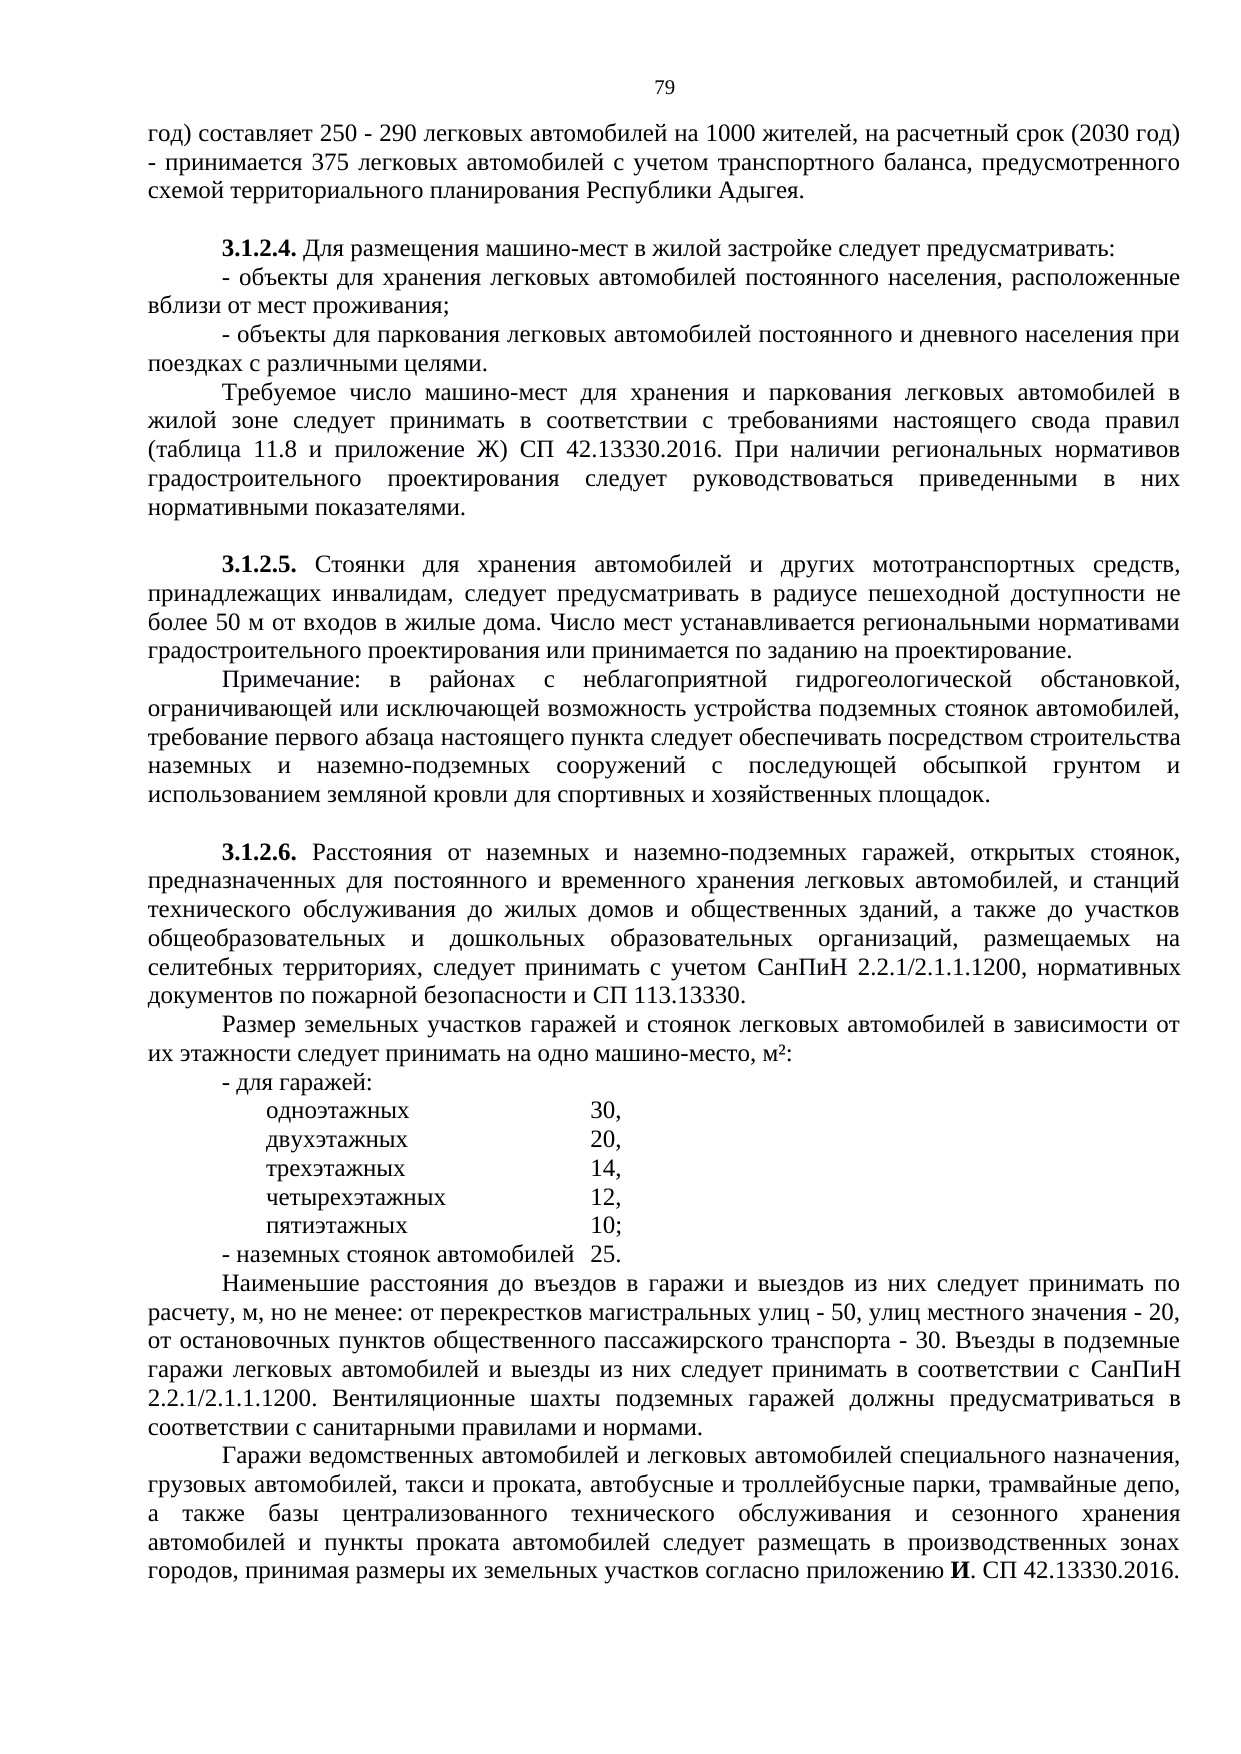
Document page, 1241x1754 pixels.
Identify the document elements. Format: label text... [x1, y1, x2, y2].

text трехэтажных 14, [148, 1153, 1181, 1182]
text 3.1.2.5. Стоянки для хранения автомобилей и других мототранспортных средств, принадлежащих инвалидам, следует предусматривать в радиусе пешеходной доступности не более 50 м от входов в жилые дома. Число мест устанавливается региональными нормативами градостроительного проектирования или принимается по заданию на проектирование. [148, 549, 1181, 664]
text Наименьшие расстояния до въездов в гаражи и выездов из них следует принимать по расчету, м, но не менее: от перекрестков магистральных улиц - 50, улиц местного значения - 20, от остановочных пунктов общественного пассажирского транспорта - 30. Въезды в подземные гаражи легковых автомобилей и выезды из них следует принимать в соответствии с СанПиН 2.2.1/2.1.1.1200. Вентиляционные шахты подземных гаражей должны предусматриваться в соответствии с санитарными правилами и нормами. [148, 1268, 1181, 1441]
text Примечание: в районах с неблагоприятной гидрогеологической обстановкой, ограничивающей или исключающей возможность устройства подземных стоянок автомобилей, требование первого абзаца настоящего пункта следует обеспечивать посредством строительства наземных и наземно-подземных сооружений с последующей обсыпкой грунтом и использованием земляной кровли для спортивных и хозяйственных площадок. [148, 664, 1181, 808]
text Размер земельных участков гаражей и стоянок легковых автомобилей в зависимости от их этажности следует принимать на одно машино-место, м²: [148, 1009, 1181, 1067]
text Гаражи ведомственных автомобилей и легковых автомобилей специального назначения, грузовых автомобилей, такси и проката, автобусные и троллейбусные парки, трамвайные депо, а также базы централизованного технического обслуживания и сезонного хранения автомобилей и пункты проката автомобилей следует размещать в производственных зонах городов, принимая размеры их земельных участков согласно приложению И. СП 42.13330.2016. [148, 1441, 1181, 1584]
text 3.1.2.4. Для размещения машино-мест в жилой застройке следует предусматривать: [148, 233, 1181, 262]
text пятиэтажных 10; [148, 1211, 1181, 1239]
text 3.1.2.6. Расстояния от наземных и наземно-подземных гаражей, открытых стоянок, предназначенных для постоянного и временного хранения легковых автомобилей, и станций технического обслуживания до жилых домов и общественных зданий, а также до участков общеобразовательных и дошкольных образовательных организаций, размещаемых на селитебных территориях, следует принимать с учетом СанПиН 2.2.1/2.1.1.1200, нормативных документов по пожарной безопасности и СП 113.13330. [148, 837, 1181, 1009]
text - объекты для хранения легковых автомобилей постоянного населения, расположенные вблизи от мест проживания; [148, 262, 1181, 319]
text Требуемое число машино-мест для хранения и паркования легковых автомобилей в жилой зоне следует принимать в соответствии с требованиями настоящего свода правил (таблица 11.8 и приложение Ж) СП 42.13330.2016. При наличии региональных нормативов градостроительного проектирования следует руководствоваться приведенными в них нормативными показателями. [148, 377, 1181, 521]
text двухэтажных 20, [148, 1124, 1181, 1153]
text - для гаражей: [148, 1067, 1181, 1096]
text - объекты для паркования легковых автомобилей постоянного и дневного населения при поездках с различными целями. [148, 319, 1181, 377]
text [148, 118, 1181, 204]
text одноэтажных 30, [148, 1096, 1181, 1124]
text - наземных стоянок автомобилей 25. [148, 1239, 1181, 1268]
text четырехэтажных 12, [148, 1182, 1181, 1211]
